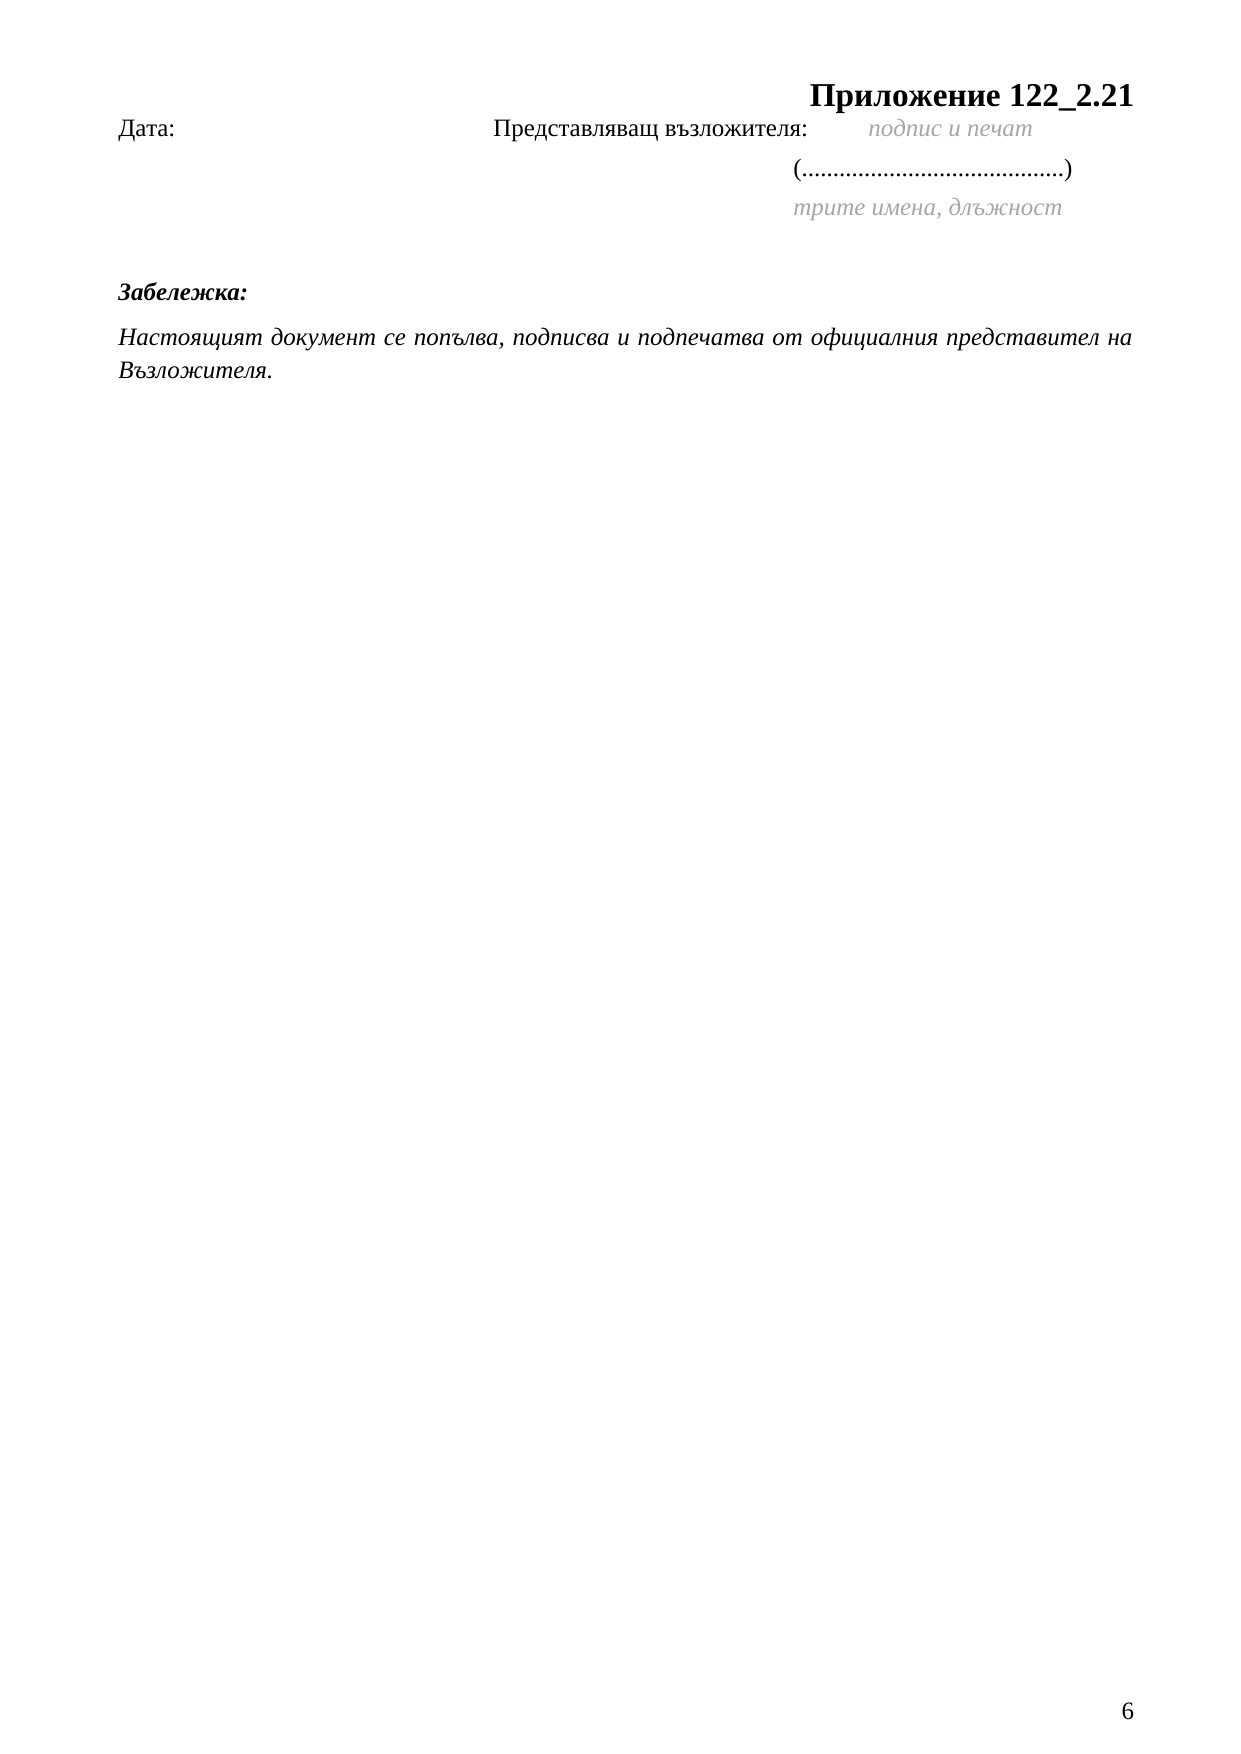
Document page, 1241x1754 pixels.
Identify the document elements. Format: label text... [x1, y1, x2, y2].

text (..........................................) [118, 153, 1134, 181]
text Дата: Представляващ възложителя: подпис и печат [118, 113, 1134, 142]
text Забележка: [118, 277, 1134, 305]
text трите имена, длъжност [118, 192, 1134, 221]
text Настоящият документ се попълва, подписва и подпечатва от официалния представител на Възложителя. [118, 322, 1134, 384]
